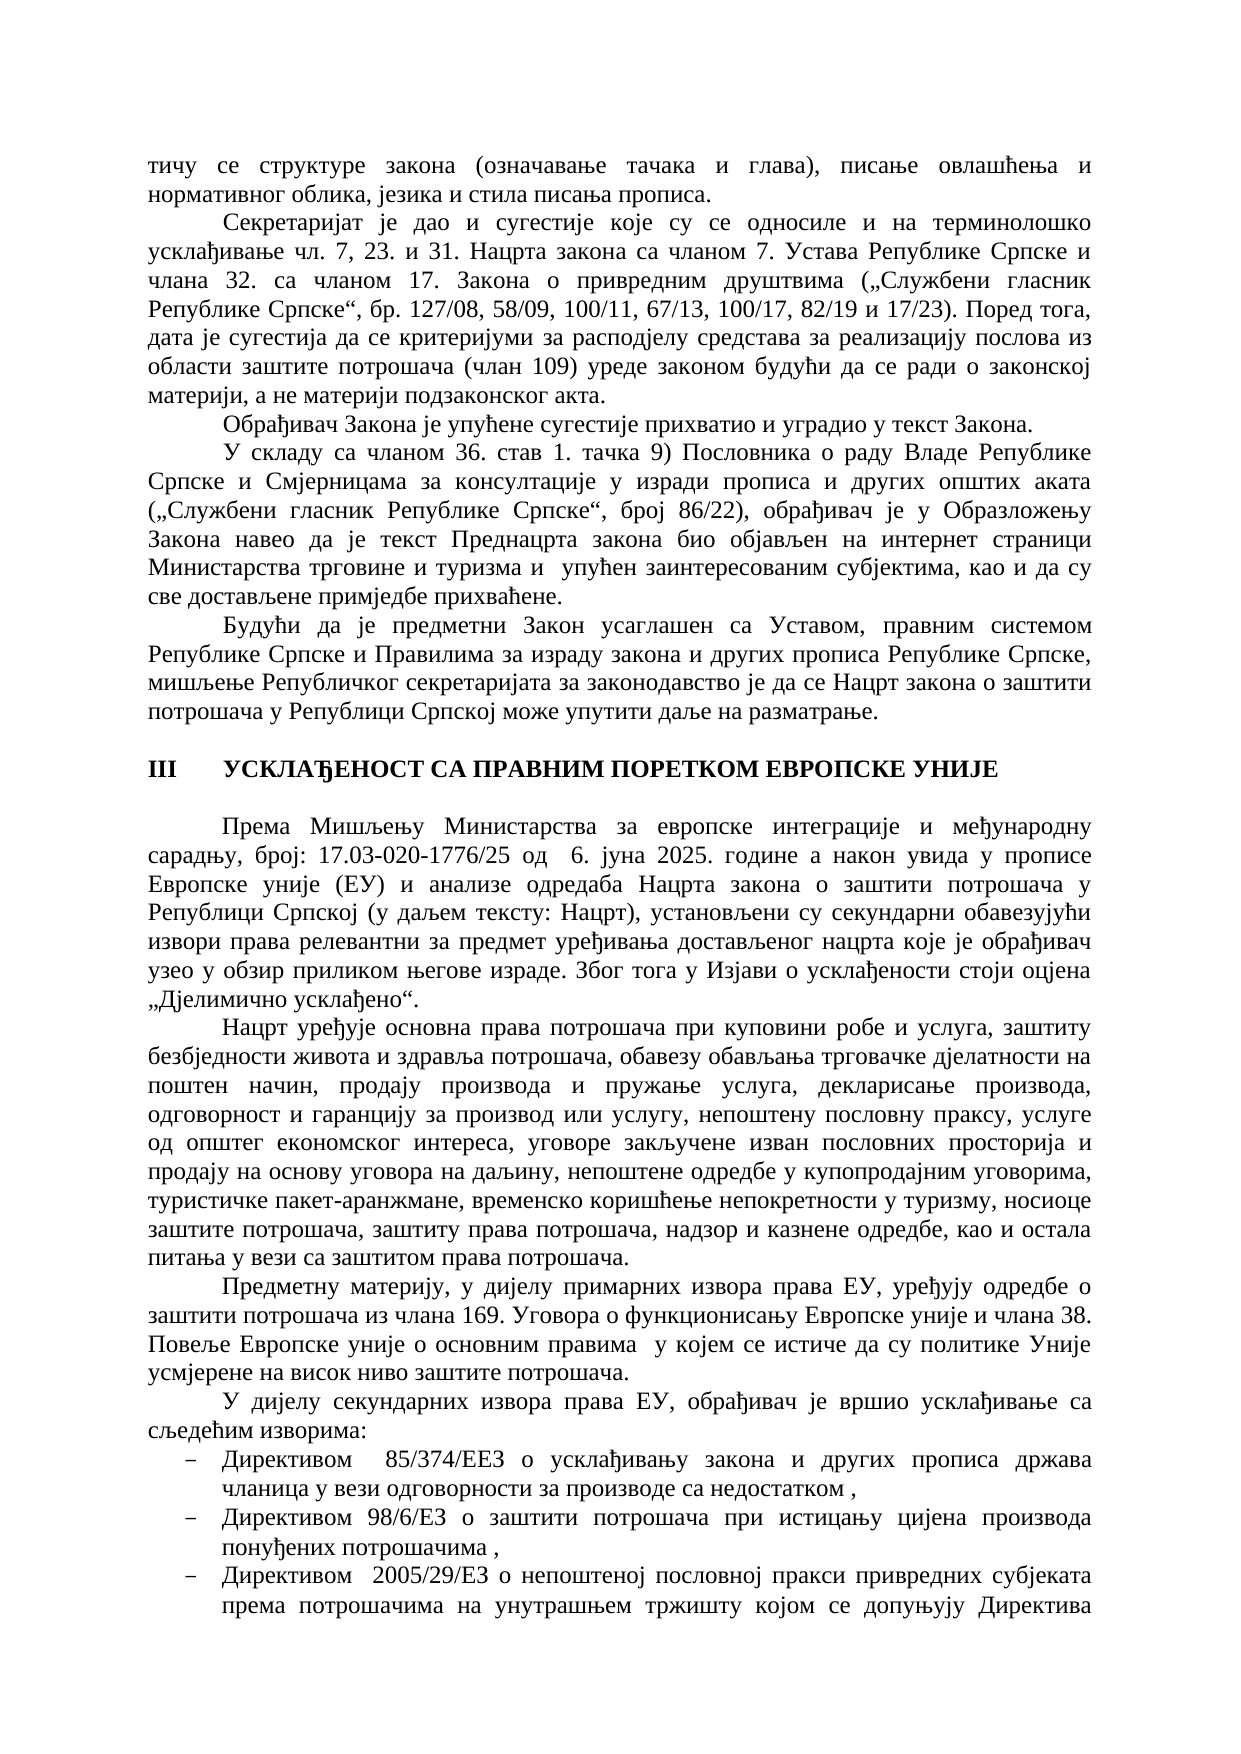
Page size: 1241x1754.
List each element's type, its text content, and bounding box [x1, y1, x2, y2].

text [148, 150, 1092, 207]
text Секретаријат је дао и сугестије које су се односиле и на терминолошко усклађивање чл. 7, 23. и 31. Нацрта закона са чланом 7. Устава Републике Српске и члана 32. са чланом 17. Закона о привредним друштвима („Службени гласник Републике Српске“, бр. 127/08, 58/09, 100/11, 67/13, 100/17, 82/19 и 17/23). Поред тога, дата је сугестија да се критеријуми за расподјелу средстава за реализацију послова из области заштите потрошача (члан 109) уреде законом будући да се ради о законској материји, а не материји подзаконског акта. [148, 207, 1092, 409]
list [184, 1560, 1092, 1619]
text Будући да је предметни Закон усаглашен са Уставом, правним системом Републике Српске и Правилима за израду закона и других прописа Републике Српске, мишљење Републичког секретаријата за законодавство је да се Нацрт закона о заштити потрошача у Републици Српској може упутити даље на разматрање. [148, 610, 1092, 725]
text У складу са чланом 36. став 1. тачка 9) Пословника о раду Владе Републике Српске и Смјерницама за консултације у изради прописа и других општих аката („Службени гласник Републике Српске“, број 86/22), обрађивач је у Образложењу Закона навео да је текст Преднацрта закона био објављен на интернет страници Министарства трговине и туризма и упућен заинтересованим субјектима, као и да су све достављене примједбе прихваћене. [148, 437, 1092, 610]
text III УСКЛАЂЕНОСТ СА ПРАВНИМ ПОРЕТКОМ ЕВРОПСКЕ УНИЈЕ [148, 754, 1092, 782]
text Нацрт уређује основна права потрошача при куповини робe и услуга, заштиту безбједности живота и здравља потрошача, обавезу обављања трговачке дјелатности на поштен начин, продају производа и пружање услуга, декларисање производа, одговорност и гаранцију за производ или услугу, непоштену пословну праксу, услуге од општег економског интереса, уговоре закључене изван пословних просторија и продају на основу уговора на даљину, непоштене одредбе у купопродајним уговорима, туристичке пакет-аранжмане, временско коришћење непокретности у туризму, носиоце заштите потрошача, заштиту права потрошача, надзор и казнене одредбе, као и остала питања у вези са заштитом права потрошача. [148, 1012, 1092, 1271]
text Предметну материју, у дијелу примарних извора права ЕУ, уређују одредбе о заштити потрошача из члана 169. Уговора о функционисању Европске уније и члана 38. Повеље Европске уније о основним правима у којем се истиче да су политике Уније усмјерене на висок ниво заштите потрошача. [148, 1271, 1092, 1386]
text У дијелу секундарних извора права ЕУ, обрађивач је вршио усклађивање са сљедећим изворима: [148, 1386, 1092, 1444]
text Према Мишљењу Министарства за европске интеграције и међународну сарадњу, број: 17.03-020-1776/25 од 6. јуна 2025. године а након увида у прописе Европске уније (ЕУ) и анализе одредаба Нацрта закона о заштити потрошача у Републици Српској (у даљем тексту: Нацрт), установљени су секундарни обавезујући извори права релевантни за предмет уређивања достављеног нацрта које је обрађивач узео у обзир приликом његове израде. Због тога у Изјави о усклађености стоји оцјена „Дјелимично усклађено“. [148, 811, 1092, 1012]
list Директивом 98/6/ЕЗ о заштити потрошача при истицању цијена производа понуђених потрошачима , [184, 1502, 1092, 1560]
list Директивом 85/374/ЕЕЗ о усклађивању закона и других прописа држава чланица у вези одговорности за производе са недостатком , [184, 1444, 1092, 1502]
text Обрађивач Закона је упућене сугестије прихватио и уградио у текст Закона. [148, 409, 1092, 437]
